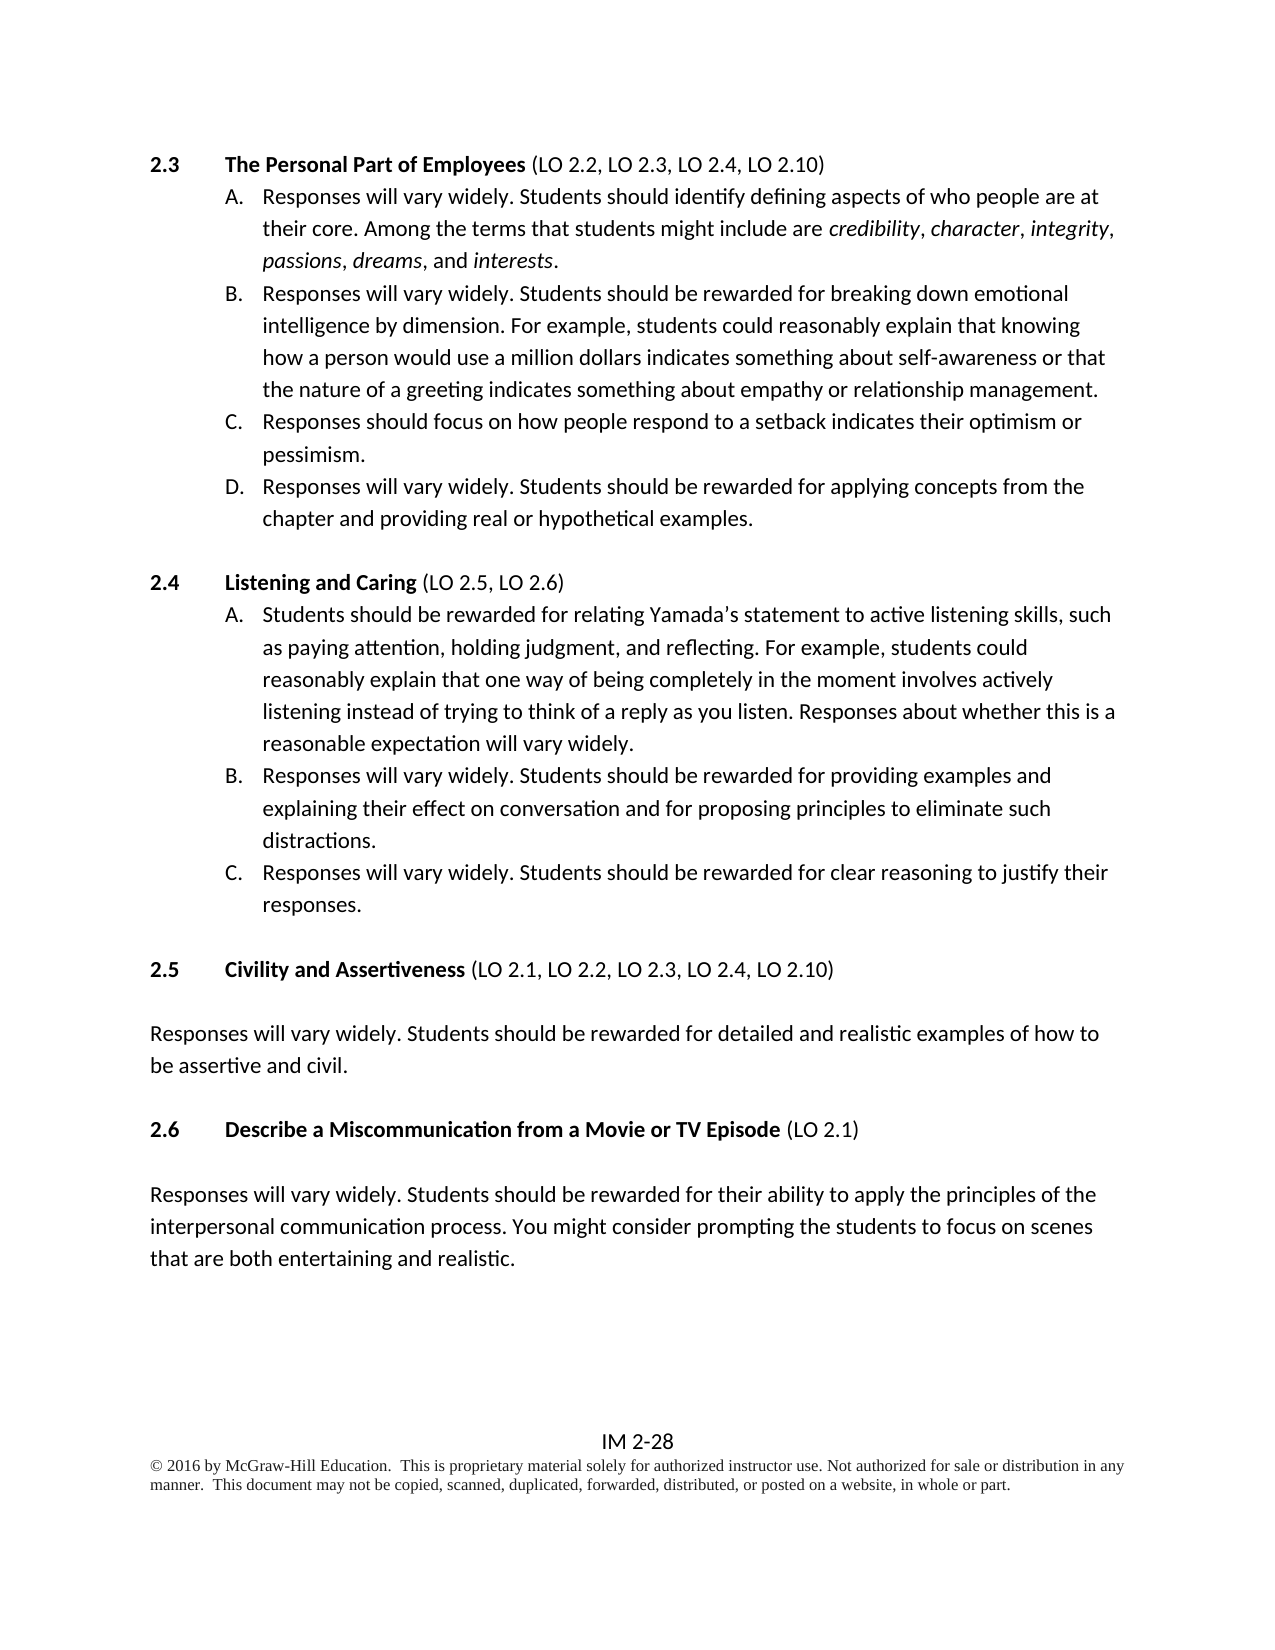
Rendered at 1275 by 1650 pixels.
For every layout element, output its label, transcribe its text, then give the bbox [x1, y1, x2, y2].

list Responses will vary widely. Students should be rewarded for applying concepts from the chapter and providing real or hypothetical examples. [225, 472, 1125, 532]
list Responses will vary widely. Students should identify defining aspects of who people are at their core. Among the terms that students might include are credibility, character, integrity, passions, dreams, and interests. [225, 182, 1125, 274]
text 2.4 Listening and Caring (LO 2.5, LO 2.6) [150, 568, 1125, 596]
list Responses will vary widely. Students should be rewarded for clear reasoning to justify their responses. [225, 858, 1125, 918]
text 2.6 Describe a Miscommunication from a Movie or TV Episode (LO 2.1) [150, 1116, 1125, 1144]
list Responses should focus on how people respond to a setback indicates their optimism or pessimism. [225, 407, 1125, 468]
text 2.5 Civility and Assertiveness (LO 2.1, LO 2.2, LO 2.3, LO 2.4, LO 2.10) [150, 955, 1125, 983]
list Students should be rewarded for relating Yamada’s statement to active listening skills, such as paying attention, holding judgment, and reflecting. For example, students could reasonably explain that one way of being completely in the moment involves actively listening instead of trying to think of a reply as you listen. Responses about whether this is a reasonable expectation will vary widely. [225, 601, 1125, 757]
text Responses will vary widely. Students should be rewarded for detailed and realistic examples of how to be assertive and civil. [150, 1019, 1125, 1079]
text Responses will vary widely. Students should be rewarded for their ability to apply the principles of the interpersonal communication process. You might consider prompting the students to focus on scenes that are both entertaining and realistic. [150, 1180, 1125, 1272]
list Responses will vary widely. Students should be rewarded for providing examples and explaining their effect on conversation and for proposing principles to eliminate such distractions. [225, 762, 1125, 854]
list Responses will vary widely. Students should be rewarded for breaking down emotional intelligence by dimension. For example, students could reasonably explain that knowing how a person would use a million dollars indicates something about self-awareness or that the nature of a greeting indicates something about empathy or relationship management. [225, 279, 1125, 403]
text 2.3 The Personal Part of Employees (LO 2.2, LO 2.3, LO 2.4, LO 2.10) [150, 150, 1125, 178]
